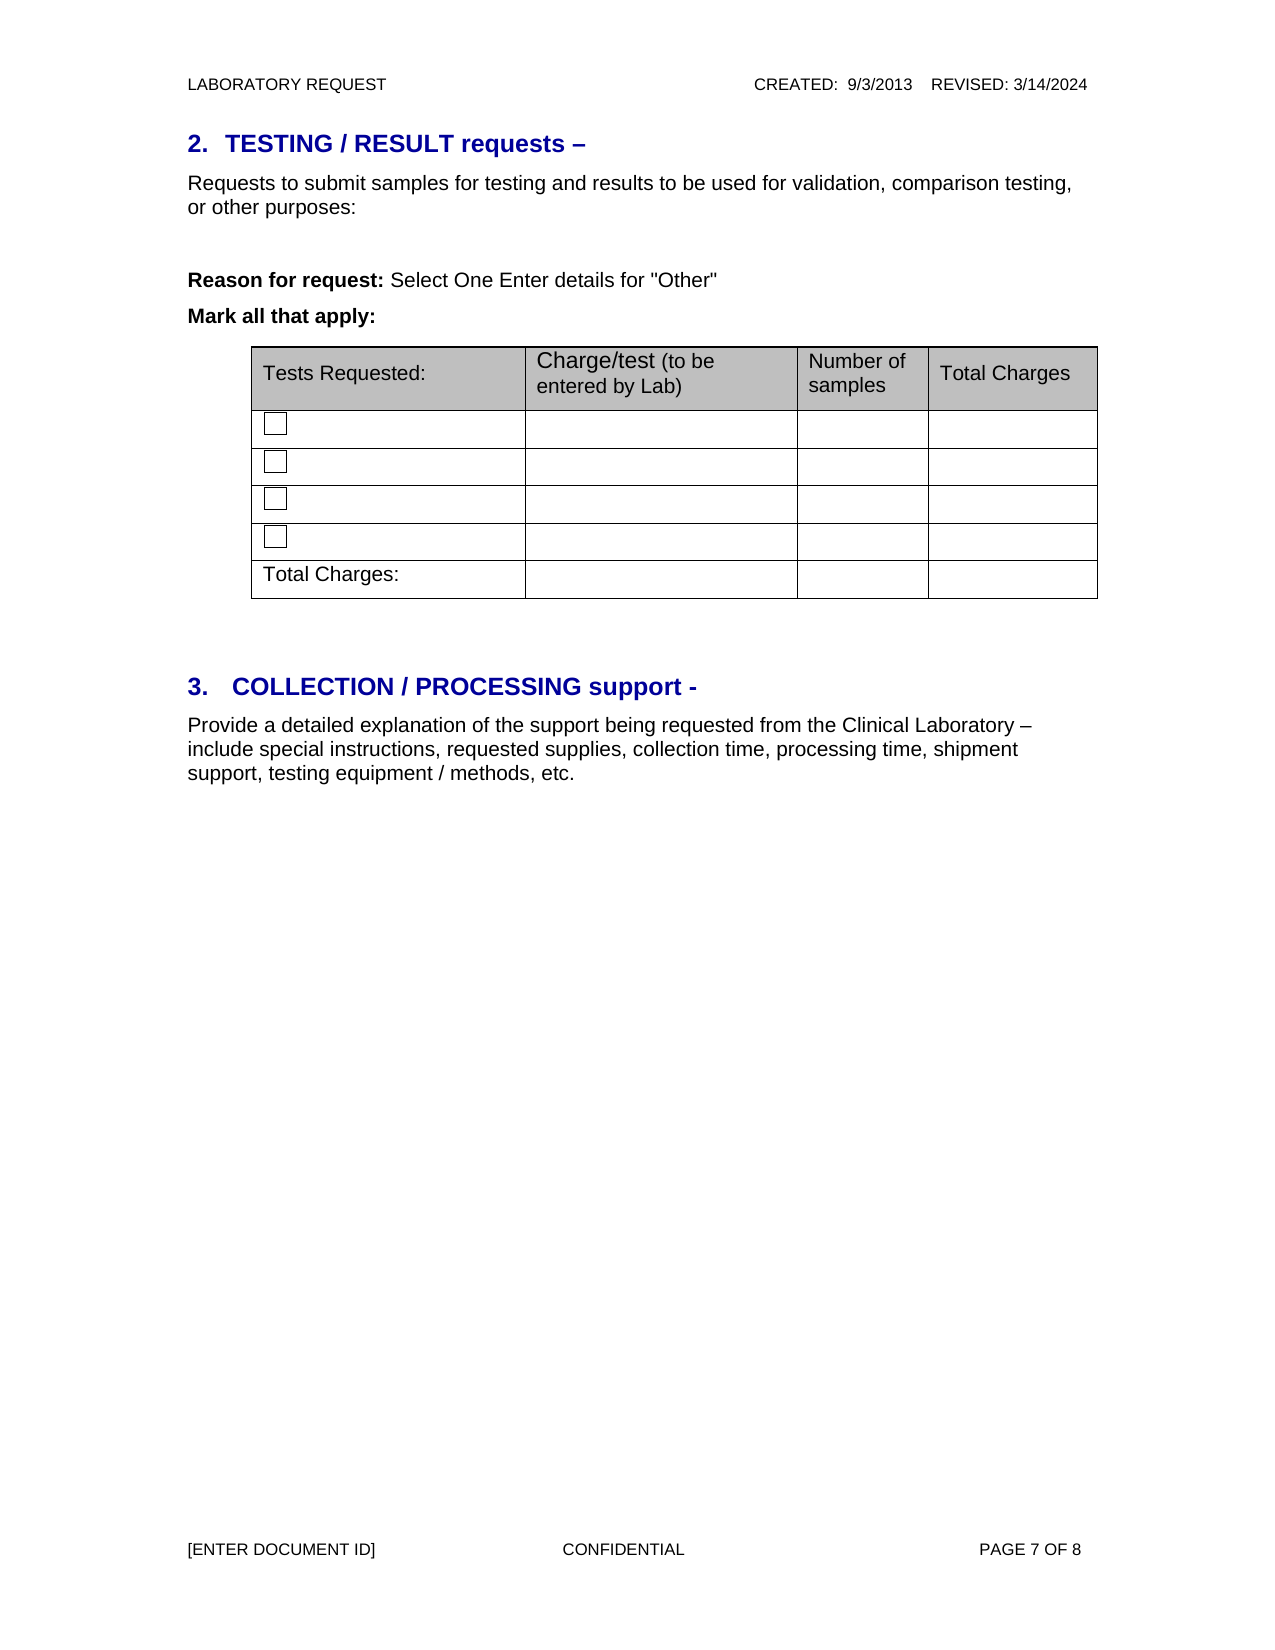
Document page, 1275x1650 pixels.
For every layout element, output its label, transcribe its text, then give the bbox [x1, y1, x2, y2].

subtitle TESTING / RESULT requests – [187, 129, 1087, 158]
subtitle COLLECTION / PROCESSING support - [187, 672, 1087, 701]
text Requests to submit samples for testing and results to be used for validation, comparison testing, or other purposes: [187, 171, 1087, 218]
table_cell [526, 449, 797, 485]
table_cell [252, 449, 525, 485]
table_cell [929, 561, 1097, 598]
table_cell [798, 449, 928, 485]
table_header Tests Requested: [252, 348, 525, 410]
text Mark all that apply: [187, 304, 1087, 328]
table_cell [798, 486, 928, 523]
table_cell [798, 561, 928, 598]
table_cell [526, 524, 797, 560]
table_cell [526, 411, 797, 448]
text Reason for request: Enter details for "Other" [187, 267, 1087, 291]
table_cell Total Charges: [252, 561, 525, 598]
table_header Charge/test (to be entered by Lab) [526, 348, 797, 410]
table_cell [929, 524, 1097, 560]
table_cell [252, 524, 525, 560]
table_cell [929, 449, 1097, 485]
table_cell [252, 411, 525, 448]
table_cell [798, 411, 928, 448]
table_cell [252, 486, 525, 523]
table_cell [929, 411, 1097, 448]
table_header Number of samples [798, 348, 928, 410]
table_cell [929, 486, 1097, 523]
table_cell [526, 486, 797, 523]
table_cell [526, 561, 797, 598]
text Provide a detailed explanation of the support being requested from the Clinical Laboratory – include special instructions, requested supplies, collection time, processing time, shipment support, testing equipment / methods, etc. [187, 713, 1087, 785]
table_header Total Charges [929, 348, 1097, 410]
table_cell [798, 524, 928, 560]
